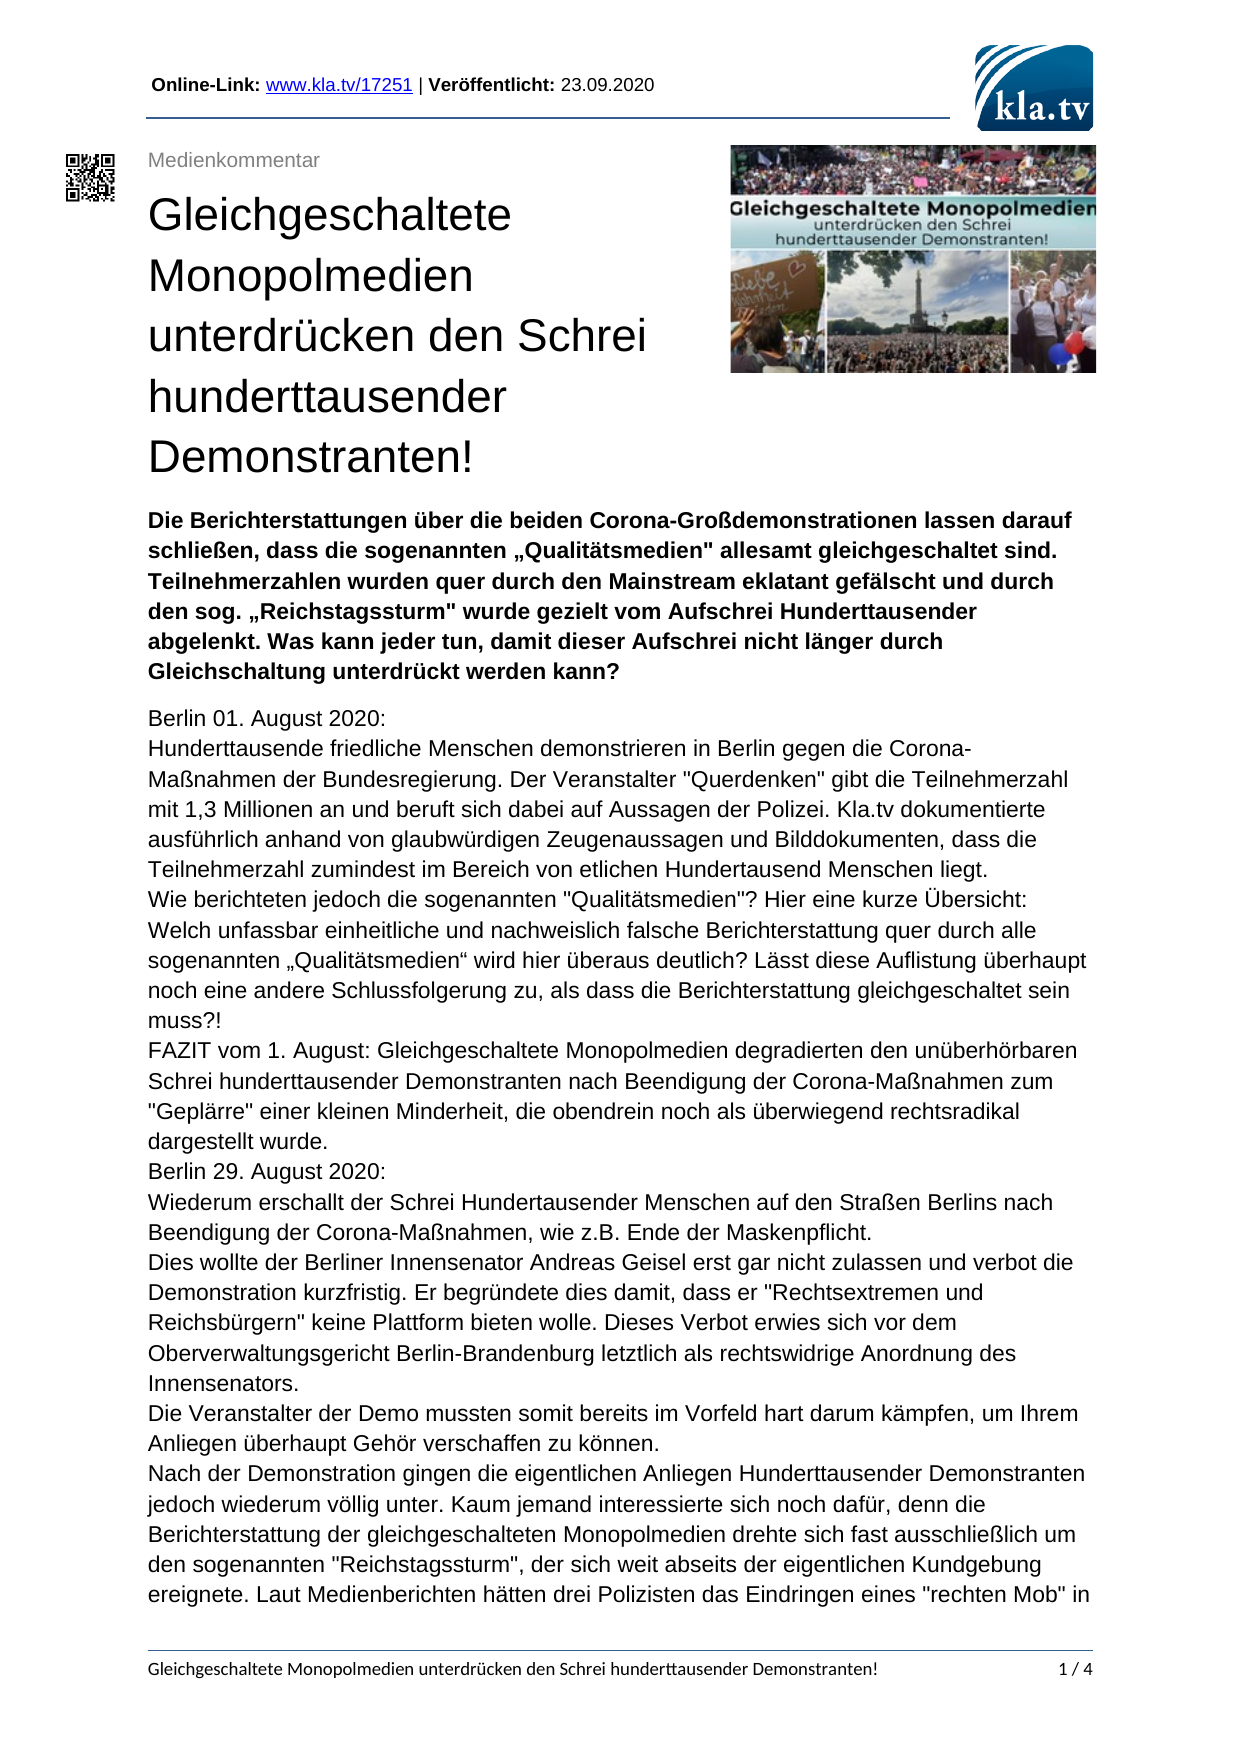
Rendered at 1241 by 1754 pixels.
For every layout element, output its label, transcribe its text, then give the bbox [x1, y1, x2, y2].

text Gleichgeschaltete Monopolmedien unterdrücken den Schrei hunderttausender Demonstranten! [148, 188, 1093, 483]
text Medienkommentar [148, 148, 1093, 172]
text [148, 705, 1093, 1607]
text Die Berichterstattungen über die beiden Corona-Großdemonstrationen lassen darauf schließen, dass die sogenannten „Qualitätsmedien" allesamt gleichgeschaltet sind. Teilnehmerzahlen wurden quer durch den Mainstream eklatant gefälscht und durch den sog. „Reichstagssturm" wurde gezielt vom Aufschrei Hunderttausender abgelenkt. Was kann jeder tun, damit dieser Aufschrei nicht länger durch Gleichschaltung unterdrückt werden kann? [148, 507, 1093, 684]
